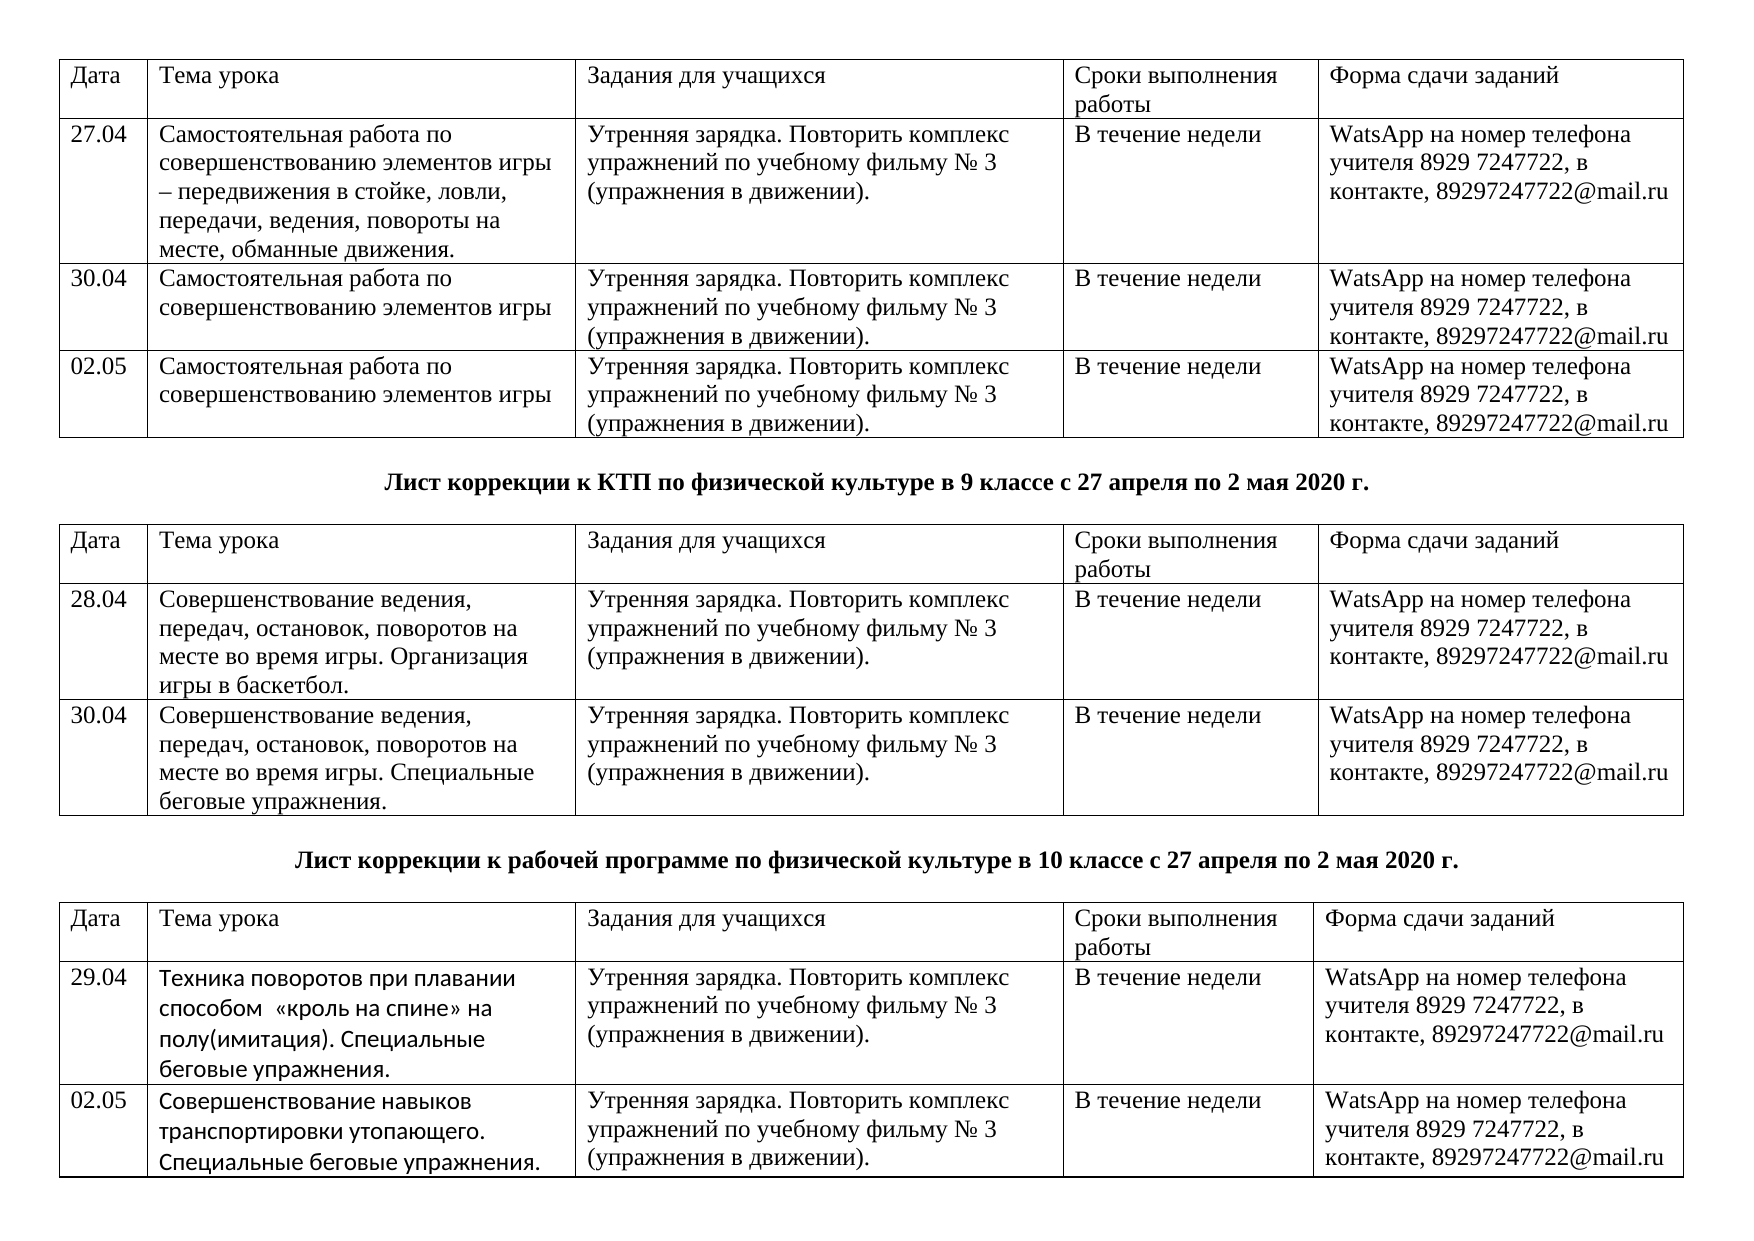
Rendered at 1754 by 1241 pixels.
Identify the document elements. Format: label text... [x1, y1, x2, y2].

table_cell Совершенствование ведения, передач, остановок, поворотов на месте во время игры. Организация игры в баскетбол. [148, 584, 575, 699]
table_cell 02.05 [60, 351, 147, 437]
table_header Задания для учащихся [576, 60, 1063, 118]
table_cell В течение недели [1064, 700, 1318, 815]
table_cell В течение недели [1064, 962, 1313, 1084]
table_header Дата [60, 60, 147, 118]
table_cell 30.04 [60, 264, 147, 350]
table_cell WatsApp на номер телефона учителя 8929 7247722, в контакте, 89297247722@mail.ru [1314, 1085, 1683, 1176]
table_cell Утренняя зарядка. Повторить комплекс упражнений по учебному фильму № 3 (упражнения в движении). [576, 264, 1063, 350]
table_cell Совершенствование ведения, передач, остановок, поворотов на месте во время игры. Специальные беговые упражнения. [148, 700, 575, 815]
table_header Форма сдачи заданий [1319, 60, 1683, 118]
table_header Задания для учащихся [576, 525, 1063, 583]
table_header Форма сдачи заданий [1319, 525, 1683, 583]
table_header Дата [60, 525, 147, 583]
table_cell WatsApp на номер телефона учителя 8929 7247722, в контакте, 89297247722@mail.ru [1314, 962, 1683, 1084]
table_cell 27.04 [60, 119, 147, 262]
table_cell 02.05 [60, 1085, 147, 1176]
text Лист коррекции к КТП по физической культуре в 9 классе с 27 апреля по 2 мая 2020 г. [118, 467, 1636, 496]
table_header Тема урока [148, 525, 575, 583]
table_header Сроки выполнения работы [1064, 60, 1318, 118]
table_cell Утренняя зарядка. Повторить комплекс упражнений по учебному фильму № 3 (упражнения в движении). [576, 351, 1063, 437]
table_cell WatsApp на номер телефона учителя 8929 7247722, в контакте, 89297247722@mail.ru [1319, 584, 1683, 699]
table_header Тема урока [148, 903, 575, 961]
table_cell Утренняя зарядка. Повторить комплекс упражнений по учебному фильму № 3 (упражнения в движении). [576, 700, 1063, 815]
table_cell 29.04 [60, 962, 147, 1084]
table_cell В течение недели [1064, 119, 1318, 262]
text Лист коррекции к рабочей программе по физической культуре в 10 классе с 27 апреля по 2 мая 2020 г. [118, 845, 1636, 873]
table_cell Утренняя зарядка. Повторить комплекс упражнений по учебному фильму № 3 (упражнения в движении). [576, 1085, 1063, 1176]
table_cell В течение недели [1064, 584, 1318, 699]
table_header Дата [60, 903, 147, 961]
table_cell Самостоятельная работа по совершенствованию элементов игры – передвижения в стойке, ловли, передачи, ведения, повороты на месте, обманные движения. [148, 119, 575, 262]
table_cell В течение недели [1064, 351, 1318, 437]
table_header Задания для учащихся [576, 903, 1063, 961]
table_cell В течение недели [1064, 264, 1318, 350]
table_cell WatsApp на номер телефона учителя 8929 7247722, в контакте, 89297247722@mail.ru [1319, 351, 1683, 437]
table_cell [1319, 119, 1683, 262]
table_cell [576, 119, 1063, 262]
table_cell В течение недели [1064, 1085, 1313, 1176]
table_cell 30.04 [60, 700, 147, 815]
table_cell Самостоятельная работа по совершенствованию элементов игры [148, 351, 575, 437]
table_header Форма сдачи заданий [1314, 903, 1683, 961]
table_header Сроки выполнения работы [1064, 903, 1313, 961]
table_cell Утренняя зарядка. Повторить комплекс упражнений по учебному фильму № 3 (упражнения в движении). [576, 584, 1063, 699]
table_cell Совершенствование навыков транспортировки утопающего. Специальные беговые упражнения. [148, 1085, 575, 1176]
table_header Сроки выполнения работы [1064, 525, 1318, 583]
table_cell Самостоятельная работа по совершенствованию элементов игры [148, 264, 575, 350]
table_cell Техника поворотов при плавании способом «кроль на спине» на полу(имитация). Специальные беговые упражнения. [148, 962, 575, 1084]
table_header Тема урока [148, 60, 575, 118]
table_cell WatsApp на номер телефона учителя 8929 7247722, в контакте, 89297247722@mail.ru [1319, 700, 1683, 815]
table_cell WatsApp на номер телефона учителя 8929 7247722, в контакте, 89297247722@mail.ru [1319, 264, 1683, 350]
table_cell Утренняя зарядка. Повторить комплекс упражнений по учебному фильму № 3 (упражнения в движении). [576, 962, 1063, 1084]
table_cell 28.04 [60, 584, 147, 699]
